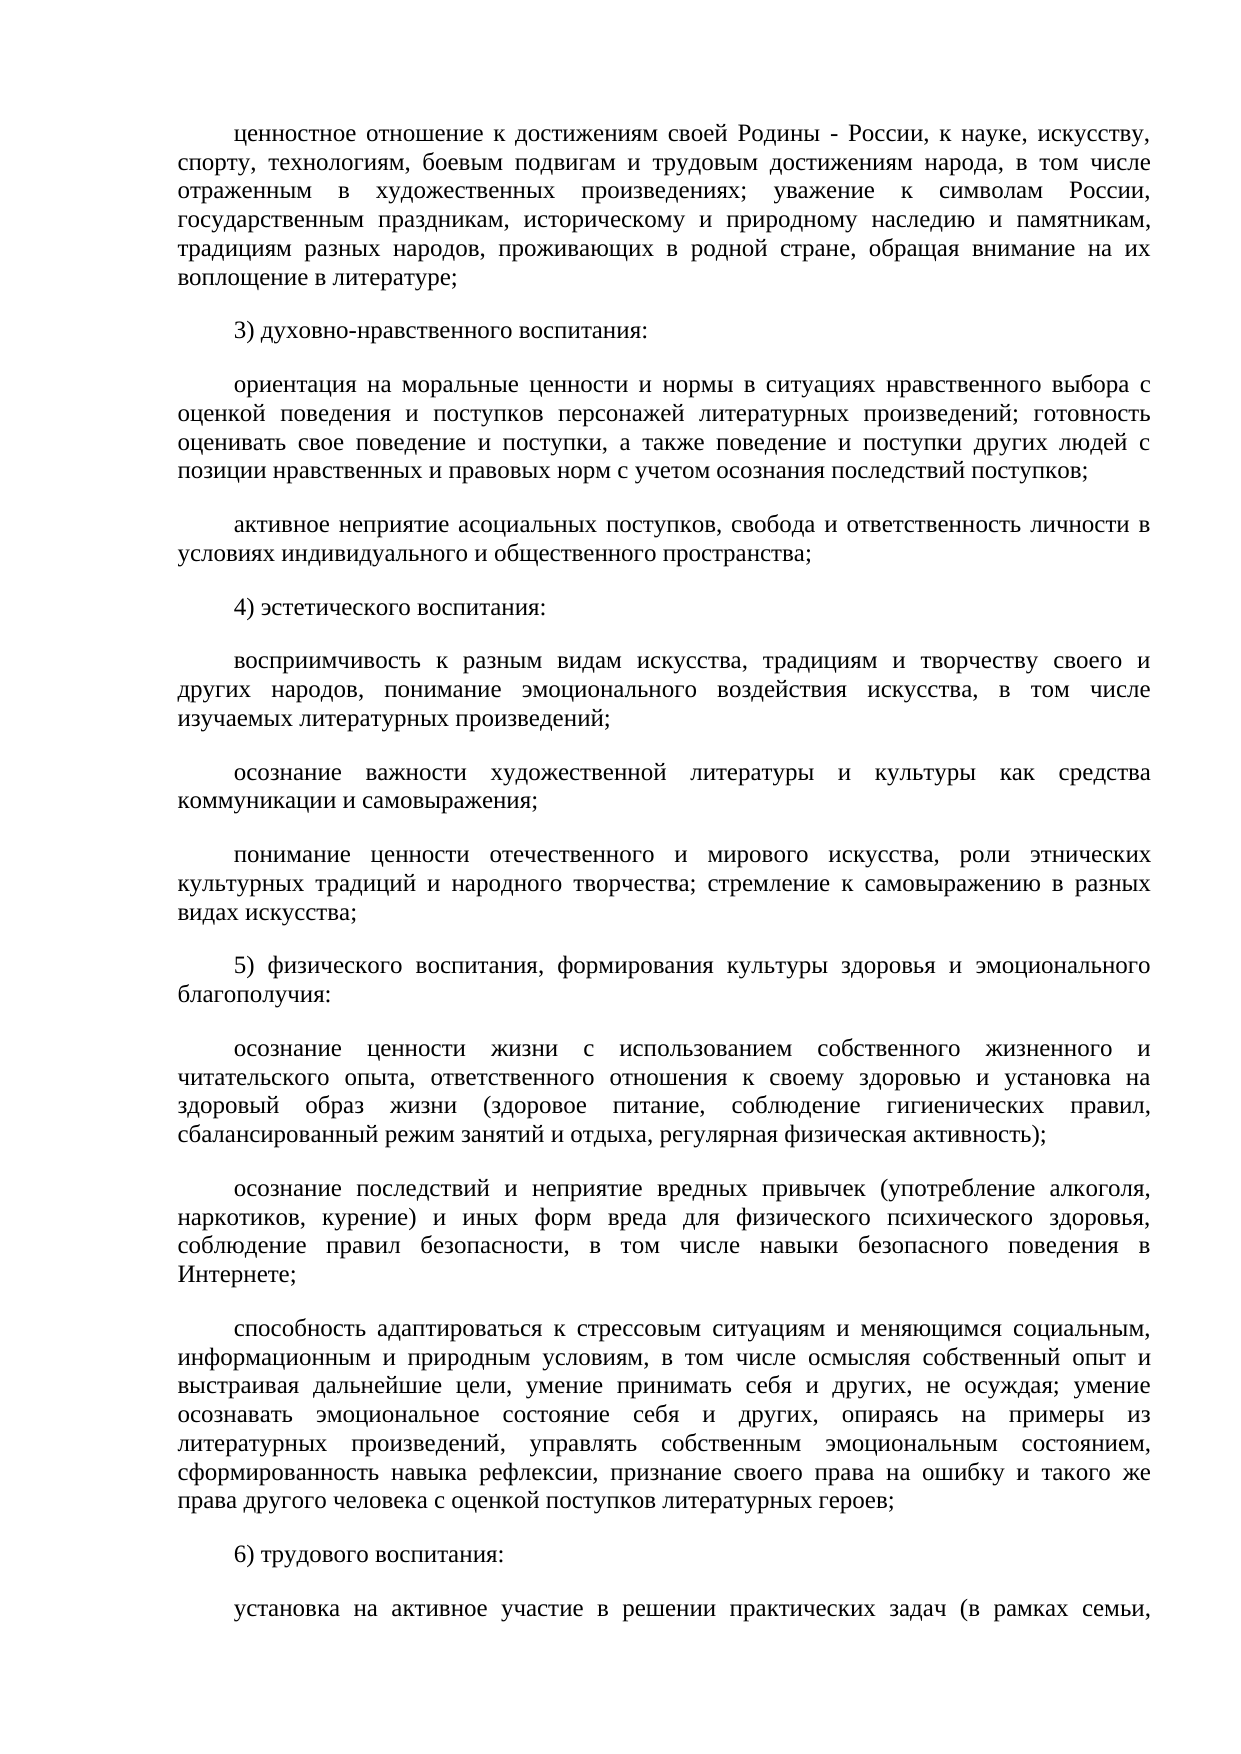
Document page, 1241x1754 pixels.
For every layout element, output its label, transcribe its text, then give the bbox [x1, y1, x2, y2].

text понимание ценности отечественного и мирового искусства, роли этнических культурных традиций и народного творчества; стремление к самовыражению в разных видах искусства; [177, 839, 1152, 926]
text осознание ценности жизни с использованием собственного жизненного и читательского опыта, ответственного отношения к своему здоровью и установка на здоровый образ жизни (здоровое питание, соблюдение гигиенических правил, сбалансированный режим занятий и отдыха, регулярная физическая активность); [177, 1033, 1152, 1148]
text ценностное отношение к достижениям своей Родины - России, к науке, искусству, спорту, технологиям, боевым подвигам и трудовым достижениям народа, в том числе отраженным в художественных произведениях; уважение к символам России, государственным праздникам, историческому и природному наследию и памятникам, традициям разных народов, проживающих в родной стране, обращая внимание на их воплощение в литературе; [177, 118, 1152, 291]
text активное неприятие асоциальных поступков, свобода и ответственность личности в условиях индивидуального и общественного пространства; [177, 509, 1152, 567]
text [177, 1593, 1152, 1622]
text 5) физического воспитания, формирования культуры здоровья и эмоционального благополучия: [177, 951, 1152, 1008]
text ориентация на моральные ценности и нормы в ситуациях нравственного выбора с оценкой поведения и поступков персонажей литературных произведений; готовность оценивать свое поведение и поступки, а также поведение и поступки других людей с позиции нравственных и правовых норм с учетом осознания последствий поступков; [177, 369, 1152, 484]
text осознание последствий и неприятие вредных привычек (употребление алкоголя, наркотиков, курение) и иных форм вреда для физического психического здоровья, соблюдение правил безопасности, в том числе навыки безопасного поведения в Интернете; [177, 1173, 1152, 1288]
text 3) духовно-нравственного воспитания: [177, 316, 1152, 344]
text восприимчивость к разным видам искусства, традициям и творчеству своего и других народов, понимание эмоционального воздействия искусства, в том числе изучаемых литературных произведений; [177, 646, 1152, 732]
text способность адаптироваться к стрессовым ситуациям и меняющимся социальным, информационным и природным условиям, в том числе осмысляя собственный опыт и выстраивая дальнейшие цели, умение принимать себя и других, не осуждая; умение осознавать эмоциональное состояние себя и других, опираясь на примеры из литературных произведений, управлять собственным эмоциональным состоянием, сформированность навыка рефлексии, признание своего права на ошибку и такого же права другого человека с оценкой поступков литературных героев; [177, 1313, 1152, 1514]
text 6) трудового воспитания: [177, 1539, 1152, 1568]
text осознание важности художественной литературы и культуры как средства коммуникации и самовыражения; [177, 757, 1152, 814]
text 4) эстетического воспитания: [177, 592, 1152, 621]
